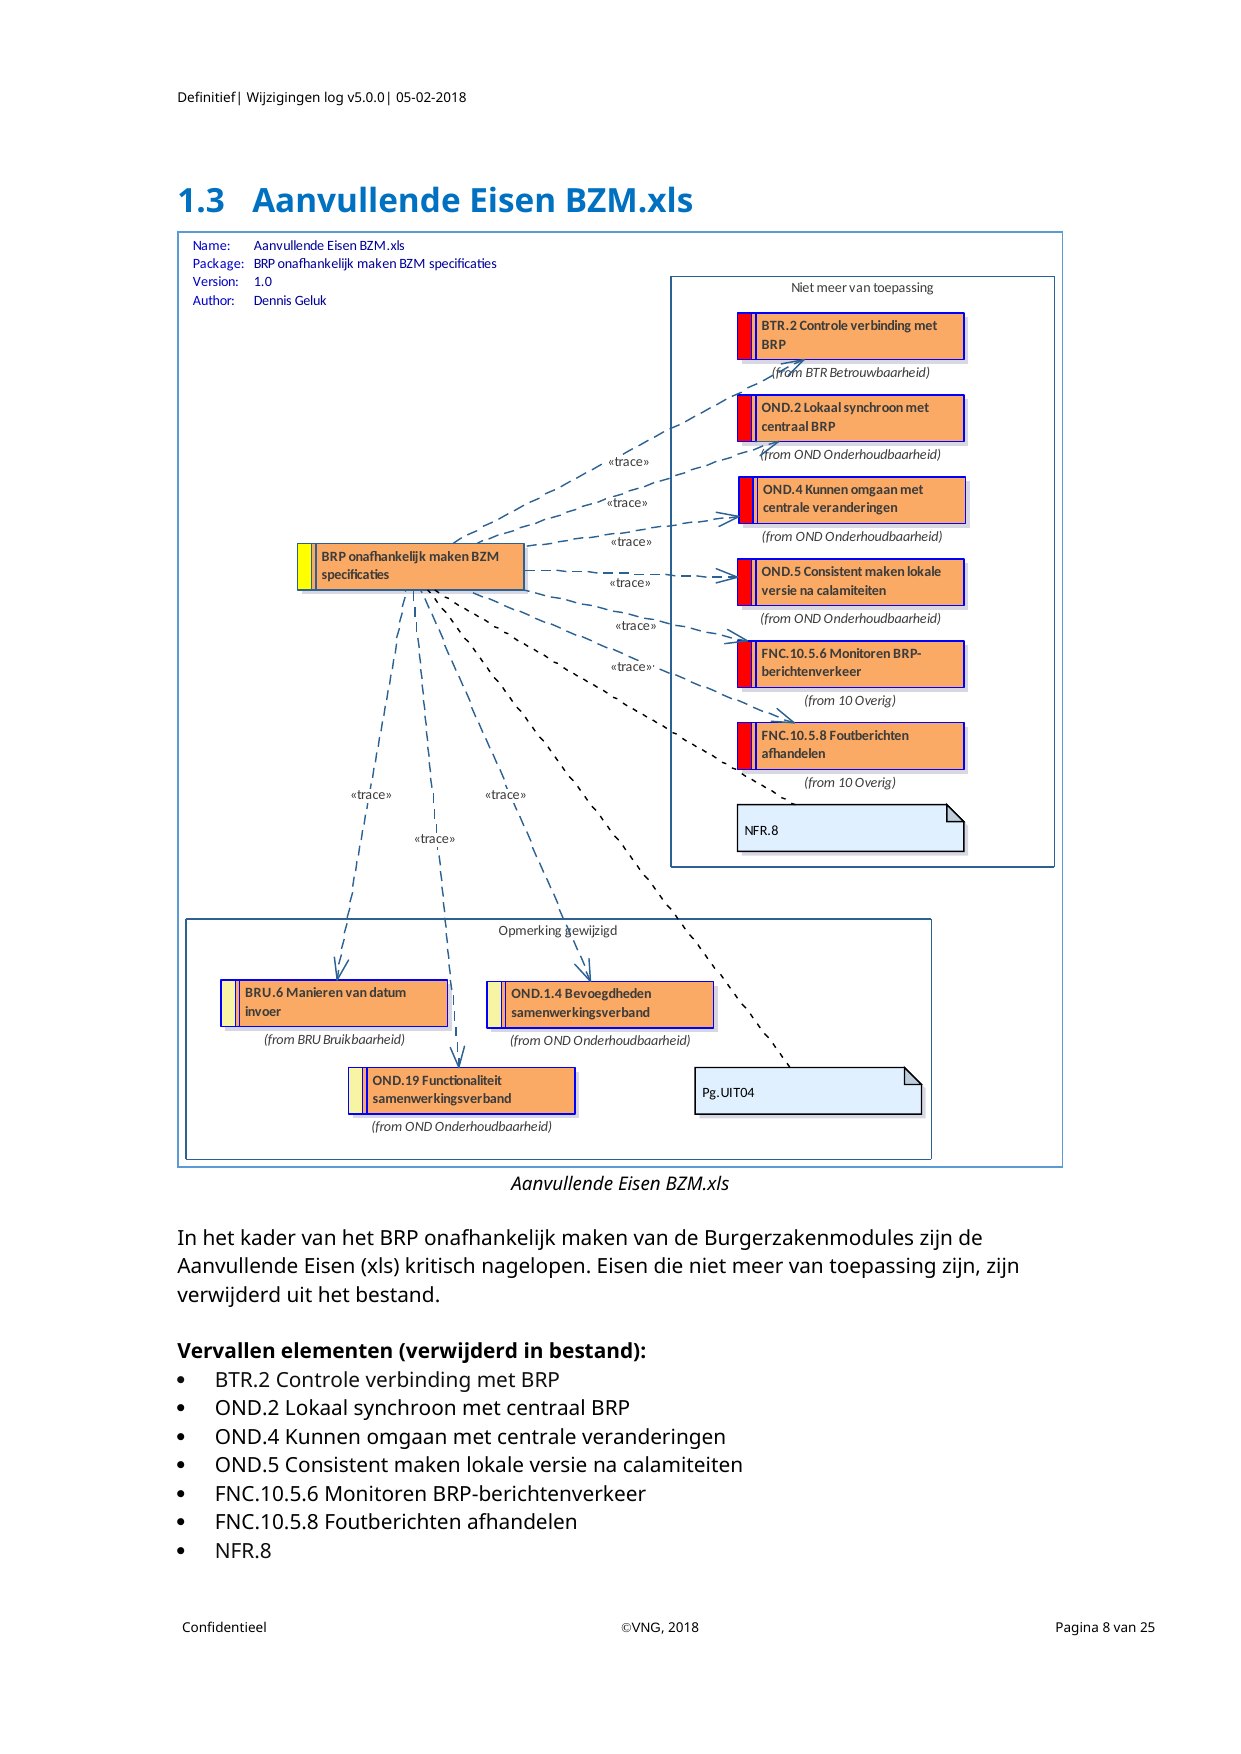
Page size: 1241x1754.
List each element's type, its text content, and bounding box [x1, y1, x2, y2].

list OND.5 Consistent maken lokale versie na calamiteiten [177, 1450, 1063, 1479]
list BTR.2 Controle verbinding met BRP [177, 1365, 1063, 1393]
list OND.4 Kunnen omgaan met centrale veranderingen [177, 1422, 1063, 1450]
text In het kader van het BRP onafhankelijk maken van de Burgerzakenmodules zijn de Aanvullende Eisen (xls) kritisch nagelopen. Eisen die niet meer van toepassing zijn, zijn verwijderd uit het bestand. [177, 1223, 1063, 1308]
text Vervallen elementen (verwijderd in bestand): [177, 1337, 1063, 1365]
list FNC.10.5.8 Foutberichten afhandelen [177, 1507, 1063, 1536]
list FNC.10.5.6 Monitoren BRP-berichtenverkeer [177, 1479, 1063, 1507]
list OND.2 Lokaal synchroon met centraal BRP [177, 1393, 1063, 1422]
list NFR.8 [177, 1536, 1063, 1564]
text Aanvullende Eisen BZM.xls [177, 1170, 1063, 1195]
subtitle Aanvullende Eisen BZM.xls [177, 177, 1063, 223]
